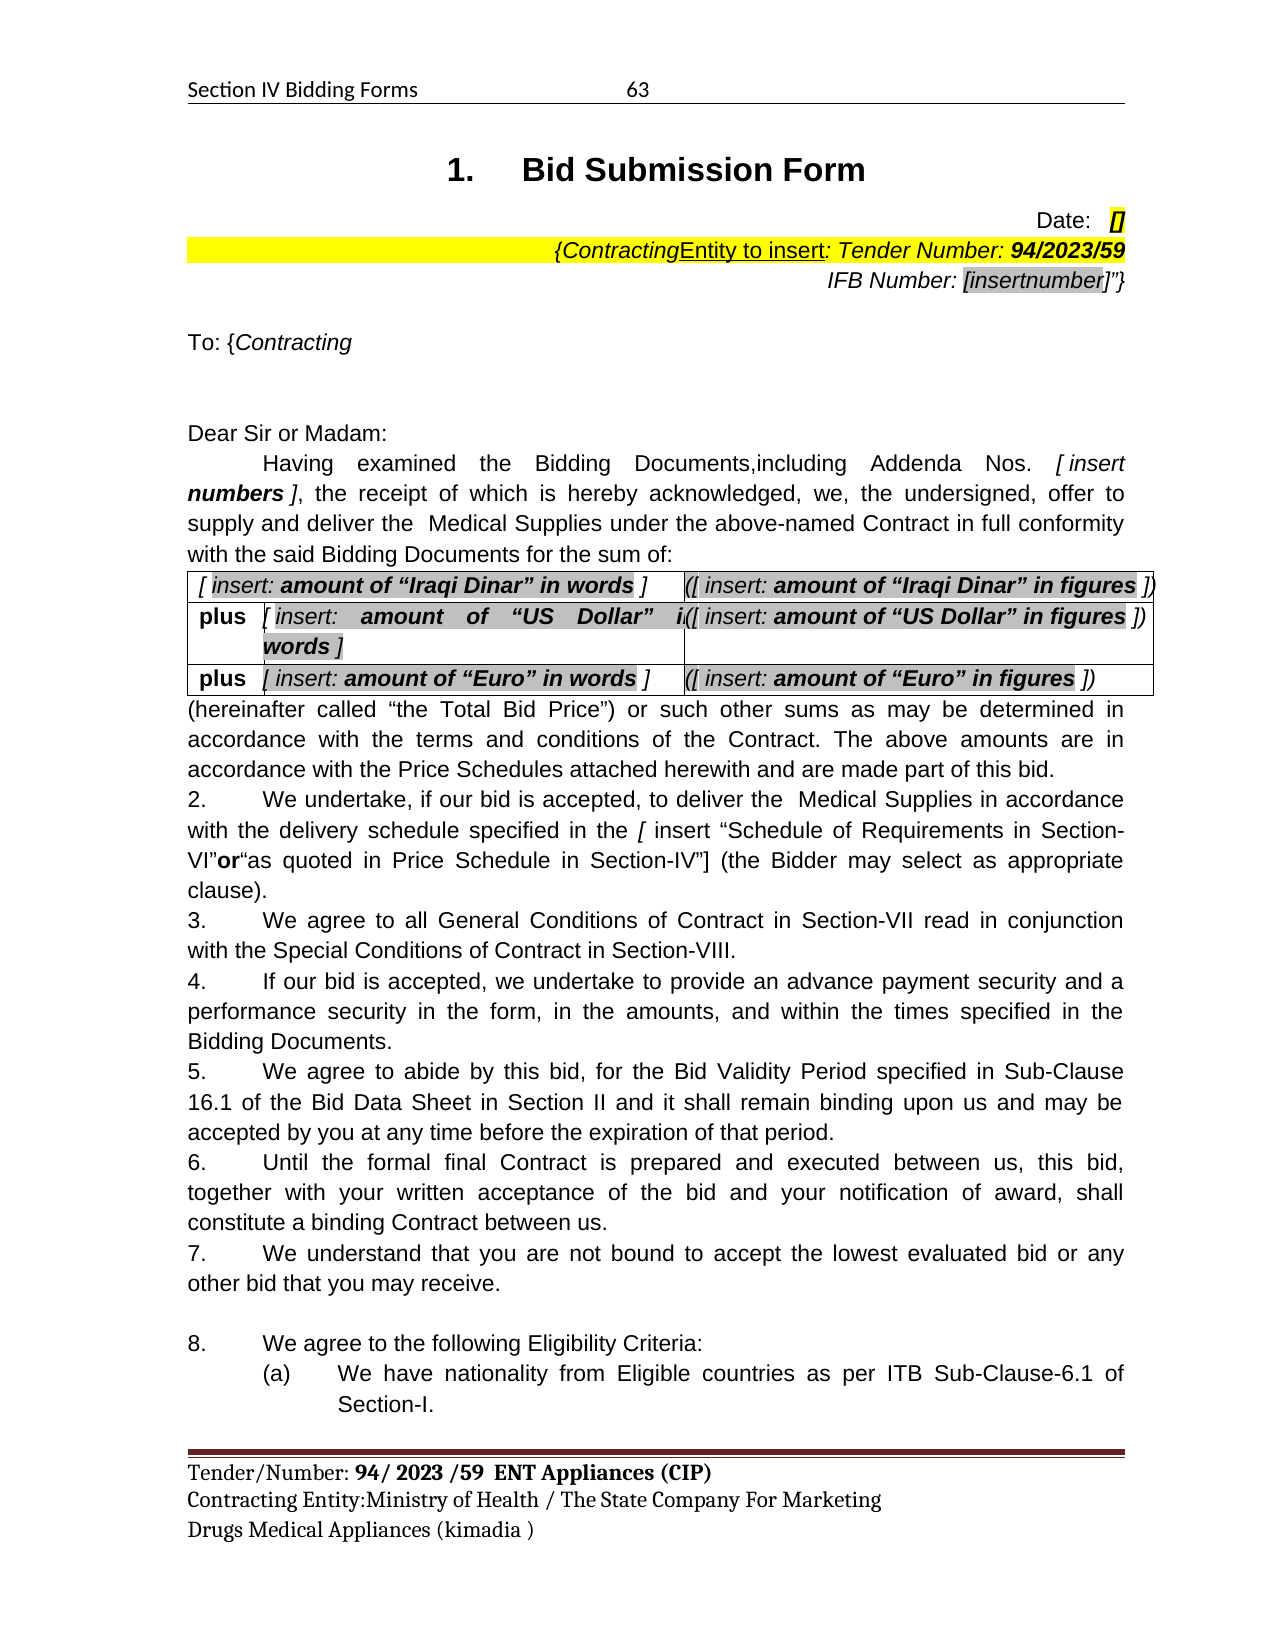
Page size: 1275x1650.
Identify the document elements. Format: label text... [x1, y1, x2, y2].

text (a) We have nationality from Eligible countries as per ITB Sub-Clause-6.1 of Section-I. [262, 1360, 1125, 1417]
text 3. We agree to all General Conditions of Contract in Section-VII read in conjunction with the Special Conditions of Contract in Section-VIII. [187, 907, 1125, 964]
text 4. If our bid is accepted, we undertake to provide an advance payment security and a performance security in the form, in the amounts, and within the times specified in the Bidding Documents. [187, 968, 1125, 1054]
text {ContractingEntity to insert: Tender Number: 94/2023/59 [818, 237, 1125, 263]
text Date: [] [187, 207, 1110, 233]
text 6. Until the formal final Contract is prepared and executed between us, this bid, together with your written acceptance of the bid and your notification of award, shall constitute a binding Contract between us. [187, 1149, 1125, 1236]
table_cell ([ insert: amount of “Euro” in figures ]) [685, 665, 1153, 695]
table_cell plus [188, 665, 264, 695]
text 2. We undertake, if our bid is accepted, to deliver the Medical Supplies in accordance with the delivery schedule specified in the [ insert “Schedule of Requirements in Section-VI”or“as quoted in Price Schedule in Section-IV”] (the Bidder may select as appropriate clause). [187, 786, 1125, 903]
table_cell [ insert: amount of “US Dollar” in words ] [265, 603, 684, 663]
text {ContractingEntity to insert: Tender Number: 94/2023/59 [187, 237, 562, 263]
text 8. We agree to the following Eligibility Criteria: [187, 1330, 1125, 1357]
text IFB Number: [insertnumber]”} [187, 267, 963, 293]
table_cell plus [188, 603, 264, 663]
text To: {Contracting [187, 329, 1125, 356]
text (hereinafter called “the Total Bid Price”) or such other sums as may be determined in accordance with the terms and conditions of the Contract. The above amounts are in accordance with the Price Schedules attached herewith and are made part of this bid. [187, 696, 1125, 783]
text 1. Bid Submission Form [187, 150, 1125, 188]
table_cell ([ insert: amount of “US Dollar” in figures ]) [685, 603, 1153, 663]
text Having examined the Bidding Documents,including Addenda Nos. [ insert numbers ], the receipt of which is hereby acknowledged, we, the undersigned, offer to supply and deliver the Medical Supplies under the above-named Contract in full conformity with the said Bidding Documents for the sum of: [187, 450, 1125, 567]
text Dear Sir or Madam: [187, 420, 1125, 446]
table_header ([ insert: amount of “Iraqi Dinar” in figures ]) [685, 572, 1153, 602]
table_header [ insert: amount of “Iraqi Dinar” in words ] [188, 572, 684, 602]
table_cell [ insert: amount of “Euro” in words ] [265, 665, 684, 695]
text 5. We agree to abide by this bid, for the Bid Validity Period specified in Sub-Clause 16.1 of the Bid Data Sheet in Section II and it shall remain binding upon us and may be accepted by you at any time before the expiration of that period. [187, 1058, 1125, 1145]
text 7. We understand that you are not bound to accept the lowest evaluated bid or any other bid that you may receive. [187, 1239, 1125, 1296]
